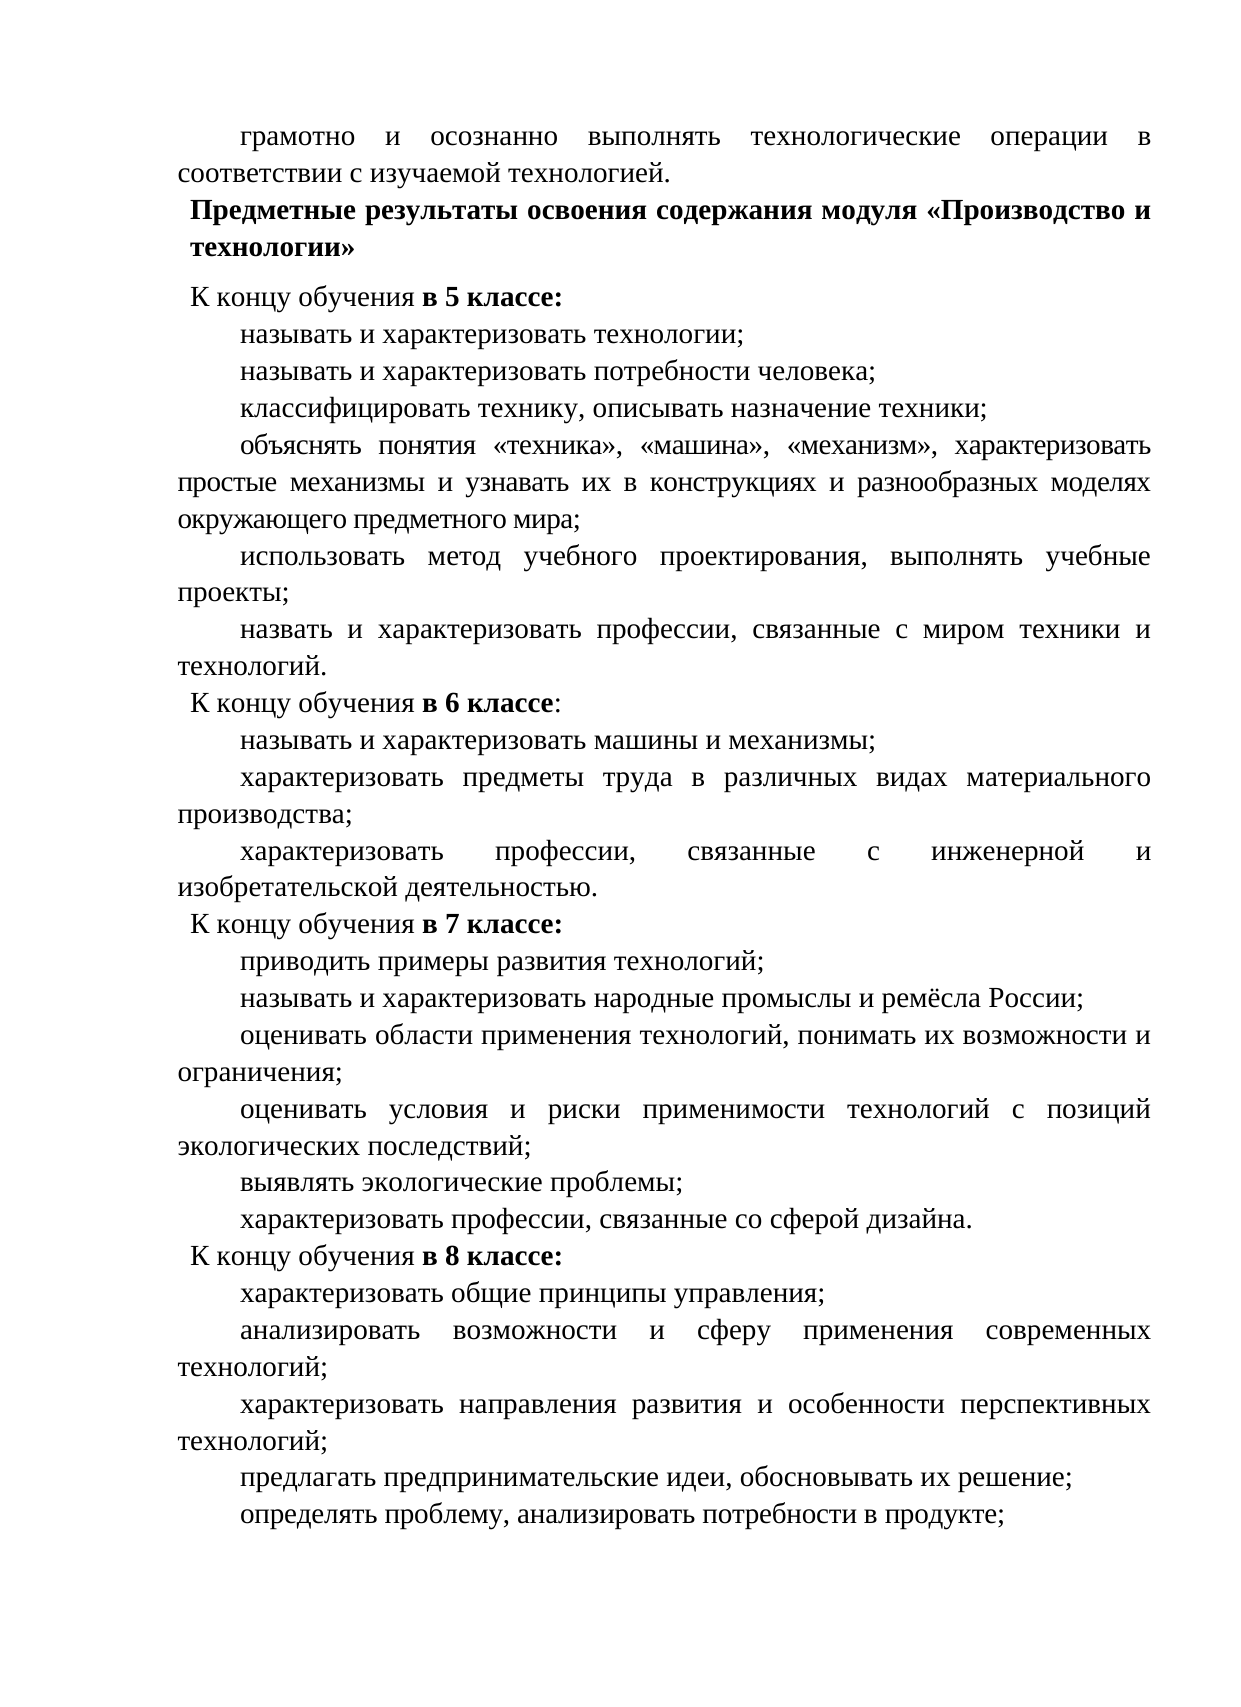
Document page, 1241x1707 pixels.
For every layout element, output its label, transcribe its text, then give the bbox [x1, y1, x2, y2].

text использовать метод учебного проектирования, выполнять учебные проекты; [177, 538, 1152, 608]
text К концу обучения в 7 классе: [190, 906, 1152, 940]
text называть и характеризовать технологии; [177, 316, 1152, 350]
text выявлять экологические проблемы; [177, 1164, 1152, 1198]
text Предметные результаты освоения содержания модуля «Производство и технологии» [190, 192, 1152, 262]
text назвать и характеризовать профессии, связанные с миром техники и технологий. [177, 611, 1152, 682]
text К концу обучения в 5 классе: [190, 279, 1152, 313]
text определять проблему, анализировать потребности в продукте; [177, 1496, 1152, 1530]
text объяснять понятия «техника», «машина», «механизм», характеризовать простые механизмы и узнавать их в конструкциях и разнообразных моделях окружающего предметного мира; [177, 427, 1152, 534]
text приводить примеры развития технологий; [177, 943, 1152, 977]
text грамотно и осознанно выполнять технологические операции в соответствии с изучаемой технологией. [177, 118, 1152, 188]
text классифицировать технику, описывать назначение техники; [177, 390, 1152, 424]
text предлагать предпринимательские идеи, обосновывать их решение; [177, 1459, 1152, 1493]
text характеризовать профессии, связанные со сферой дизайна. [177, 1201, 1152, 1235]
text оценивать области применения технологий, понимать их возможности и ограничения; [177, 1017, 1152, 1087]
text оценивать условия и риски применимости технологий с позиций экологических последствий; [177, 1091, 1152, 1161]
text характеризовать общие принципы управления; [177, 1275, 1152, 1309]
text называть и характеризовать потребности человека; [177, 353, 1152, 387]
text называть и характеризовать машины и механизмы; [177, 722, 1152, 756]
text характеризовать профессии, связанные с инженерной и изобретательской деятельностью. [177, 833, 1152, 903]
text характеризовать предметы труда в различных видах материального производства; [177, 759, 1152, 829]
text характеризовать направления развития и особенности перспективных технологий; [177, 1386, 1152, 1456]
text называть и характеризовать народные промыслы и ремёсла России; [177, 980, 1152, 1014]
text анализировать возможности и сферу применения современных технологий; [177, 1312, 1152, 1382]
text К концу обучения в 8 классе: [190, 1238, 1152, 1272]
text К концу обучения в 6 классе: [190, 685, 1152, 719]
